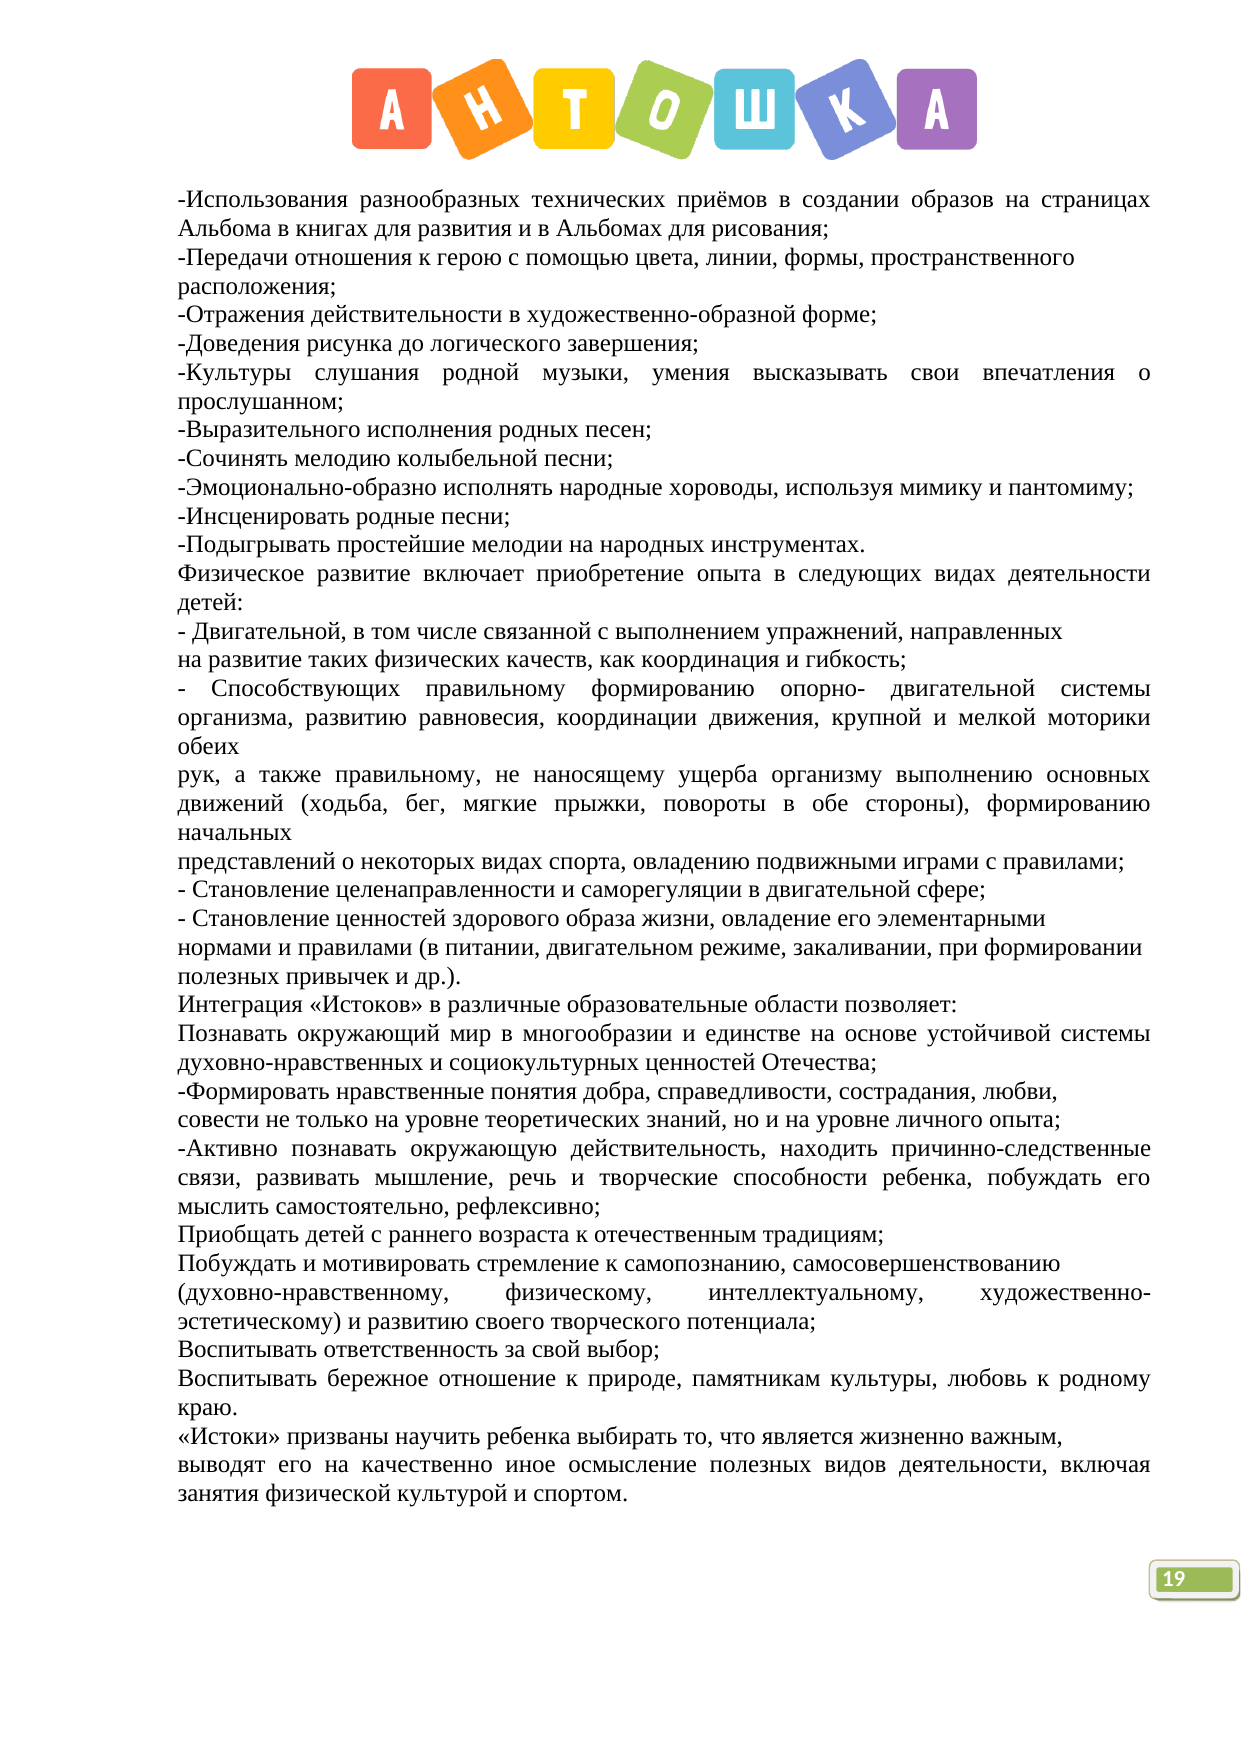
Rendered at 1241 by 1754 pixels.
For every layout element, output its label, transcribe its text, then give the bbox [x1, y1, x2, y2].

text Воспитывать ответственность за свой выбор; [177, 1334, 1152, 1363]
text «Истоки» призваны научить ребенка выбирать то, что является жизненно важным, [177, 1421, 1152, 1449]
text - Способствующих правильному формированию опорно- двигательной системы организма, развитию равновесия, координации движения, крупной и мелкой моторики обеих [177, 673, 1152, 759]
text Побуждать и мотивировать стремление к самопознанию, самосовершенствованию [177, 1248, 1152, 1277]
text -Сочинять мелодию колыбельной песни; [177, 443, 1152, 472]
text -Выразительного исполнения родных песен; [177, 414, 1152, 443]
picture [352, 59, 977, 160]
text -Отражения действительности в художественно-образной форме; [177, 299, 1152, 328]
text - Становление ценностей здорового образа жизни, овладение его элементарными [177, 903, 1152, 932]
text - Становление целенаправленности и саморегуляции в двигательной сфере; [177, 874, 1152, 903]
text -Формировать нравственные понятия добра, справедливости, сострадания, любви, [177, 1076, 1152, 1104]
text совести не только на уровне теоретических знаний, но и на уровне личного опыта; [177, 1104, 1152, 1133]
text выводят его на качественно иное осмысление полезных видов деятельности, включая занятия физической культурой и спортом. [177, 1449, 1152, 1507]
text Воспитывать бережное отношение к природе, памятникам культуры, любовь к родному краю. [177, 1363, 1152, 1421]
text - Двигательной, в том числе связанной с выполнением упражнений, направленных [177, 616, 1152, 644]
text (духовно-нравственному, физическому, интеллектуальному, художественно- эстетическому) и развитию своего творческого потенциала; [177, 1277, 1152, 1334]
text -Использования разнообразных технических приёмов в создании образов на страницах Альбома в книгах для развития и в Альбомах для рисования; [177, 184, 1152, 242]
text Интеграция «Истоков» в различные образовательные области позволяет: [177, 989, 1152, 1018]
text -Культуры слушания родной музыки, умения высказывать свои впечатления о прослушанном; [177, 357, 1152, 414]
text Физическое развитие включает приобретение опыта в следующих видах деятельности детей: [177, 558, 1152, 616]
text Приобщать детей с раннего возраста к отечественным традициям; [177, 1219, 1152, 1248]
text представлений о некоторых видах спорта, овладению подвижными играми с правилами; [177, 846, 1152, 874]
text полезных привычек и др.). [177, 961, 1152, 989]
text -Инсценировать родные песни; [177, 501, 1152, 529]
text Познавать окружающий мир в многообразии и единстве на основе устойчивой системы духовно-нравственных и социокультурных ценностей Отечества; [177, 1018, 1152, 1076]
text расположения; [177, 271, 1152, 299]
text -Активно познавать окружающую действительность, находить причинно-следственные связи, развивать мышление, речь и творческие способности ребенка, побуждать его мыслить самостоятельно, рефлексивно; [177, 1133, 1152, 1219]
text -Передачи отношения к герою с помощью цвета, линии, формы, пространственного [177, 242, 1152, 271]
text нормами и правилами (в питании, двигательном режиме, закаливании, при формировании [177, 932, 1152, 961]
text -Подыгрывать простейшие мелодии на народных инструментах. [177, 529, 1152, 558]
text рук, а также правильному, не наносящему ущерба организму выполнению основных движений (ходьба, бег, мягкие прыжки, повороты в обе стороны), формированию начальных [177, 759, 1152, 846]
text на развитие таких физических качеств, как координация и гибкость; [177, 644, 1152, 673]
text -Доведения рисунка до логического завершения; [177, 328, 1152, 357]
text -Эмоционально-образно исполнять народные хороводы, используя мимику и пантомиму; [177, 472, 1152, 501]
